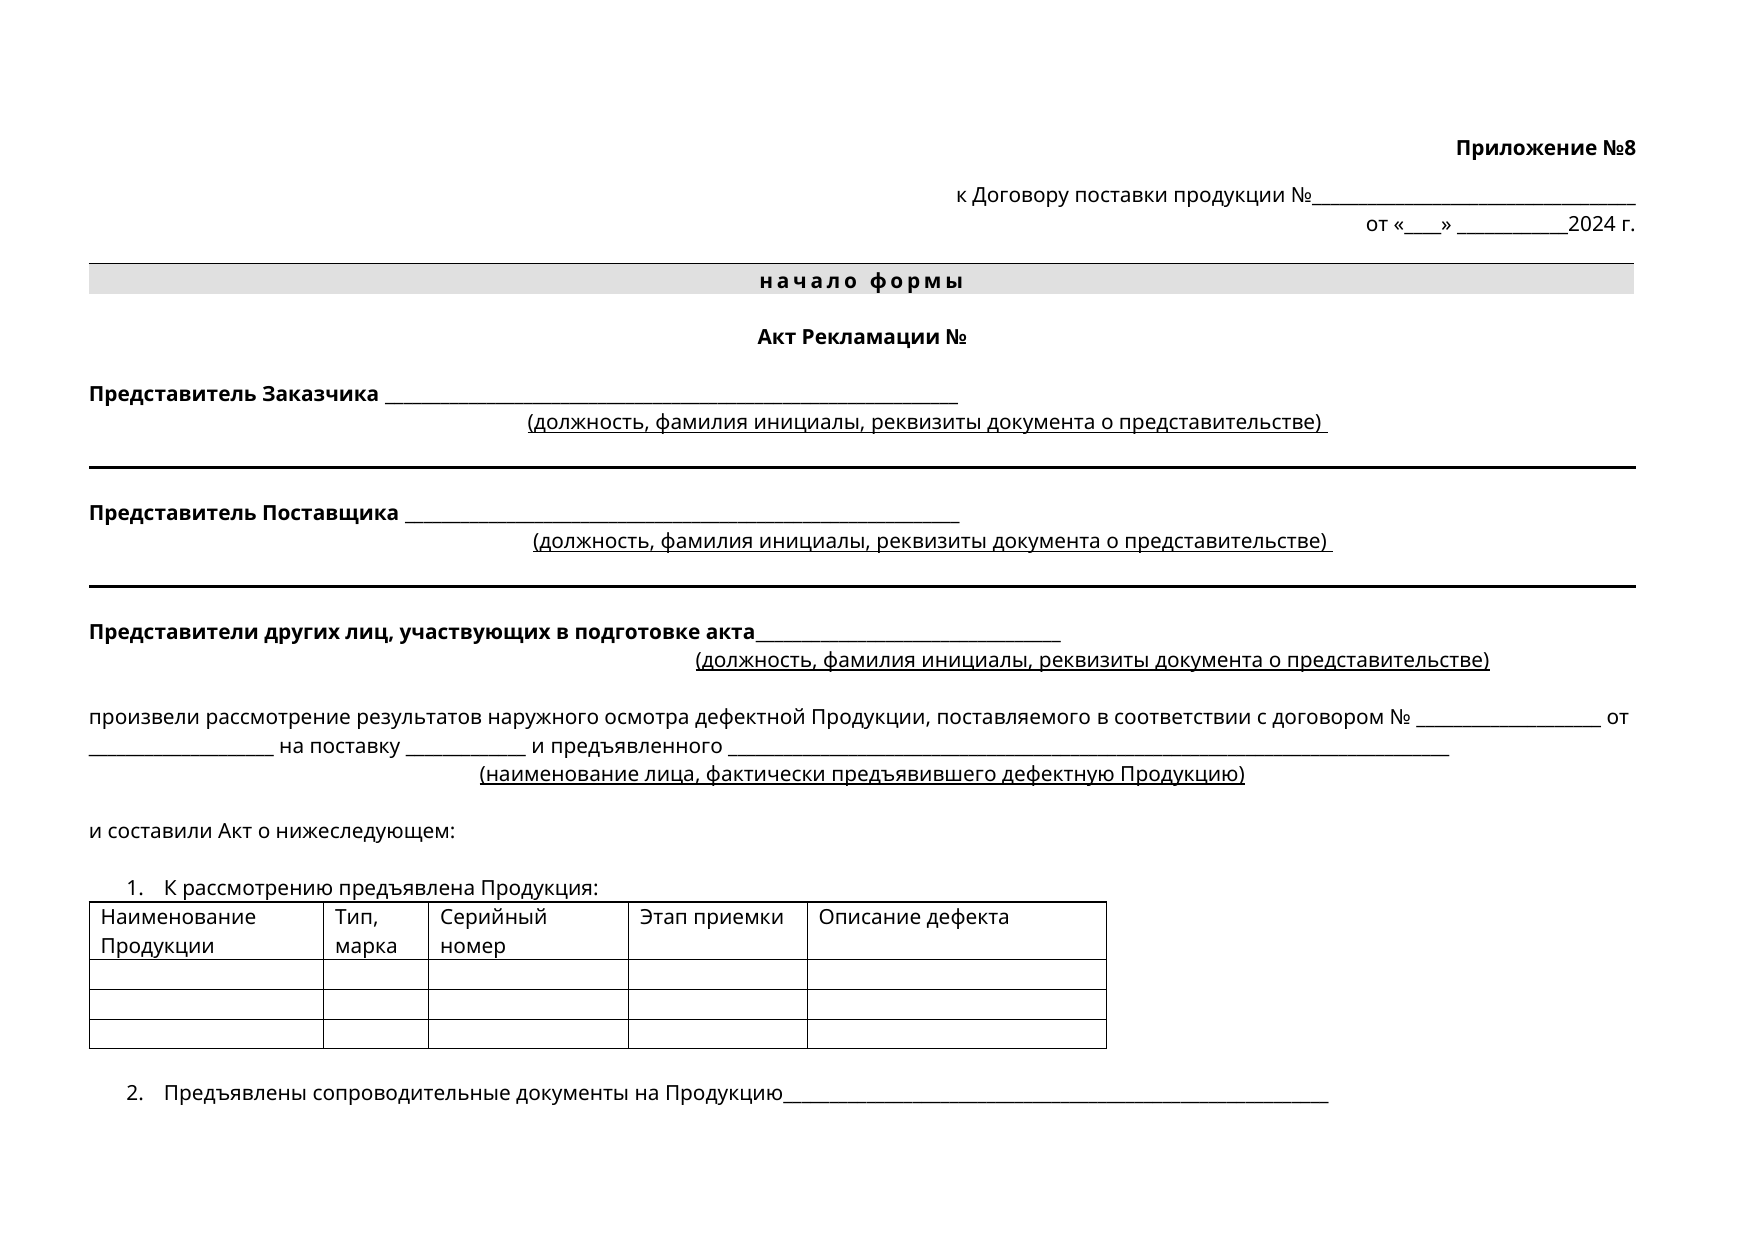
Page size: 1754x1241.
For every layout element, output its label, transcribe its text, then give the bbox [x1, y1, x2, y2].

list Предъявлены сопроводительные документы на Продукцию___________________________________________________________ [126, 1078, 1636, 1106]
text (должность, фамилия инициалы, реквизиты документа о представительстве) [89, 526, 1636, 555]
text (должность, фамилия инициалы, реквизиты документа о представительстве) [89, 407, 1636, 436]
table_cell [429, 960, 628, 989]
table_cell [629, 1020, 807, 1048]
list К рассмотрению предъявлена Продукция: [126, 873, 1636, 901]
text начало формы [89, 264, 1634, 294]
text произвели рассмотрение результатов наружного осмотра дефектной Продукции, поставляемого в соответствии с договором № ____________________ от ____________________ на поставку _____________ и предъявленного ______________________________________________________________________________ [89, 702, 1636, 759]
table_cell [324, 1020, 428, 1048]
table_cell [90, 960, 323, 989]
text Приложение №8 [89, 133, 1636, 161]
table_header Тип, марка [324, 903, 428, 959]
table_cell [429, 990, 628, 1019]
table_cell [90, 1020, 323, 1048]
table_header Этап приемки [629, 903, 807, 959]
text (наименование лица, фактически предъявившего дефектную Продукцию) [89, 759, 1636, 788]
table_cell [808, 1020, 1106, 1048]
table_cell [324, 960, 428, 989]
table_header Серийный номер [429, 903, 628, 959]
text (должность, фамилия инициалы, реквизиты документа о представительстве) [89, 645, 1636, 674]
text Представитель Поставщика ____________________________________________________________ [89, 498, 1636, 526]
table_cell [429, 1020, 628, 1048]
text Представители других лиц, участвующих в подготовке акта_________________________________ [89, 617, 1636, 645]
table_cell [629, 990, 807, 1019]
text Акт Рекламации № [89, 322, 1636, 351]
table_cell [629, 960, 807, 989]
text и составили Акт о нижеследующем: [89, 816, 1636, 844]
text к Договору поставки продукции №___________________________________ [89, 180, 1636, 209]
table_cell [808, 960, 1106, 989]
table_header Описание дефекта [808, 903, 1106, 959]
table_header Наименование Продукции [90, 903, 323, 959]
table_cell [90, 990, 323, 1019]
table_cell [808, 990, 1106, 1019]
text от «____» ____________2024 г. [89, 209, 1636, 237]
table_cell [324, 990, 428, 1019]
text Представитель Заказчика ______________________________________________________________ [89, 379, 1636, 407]
